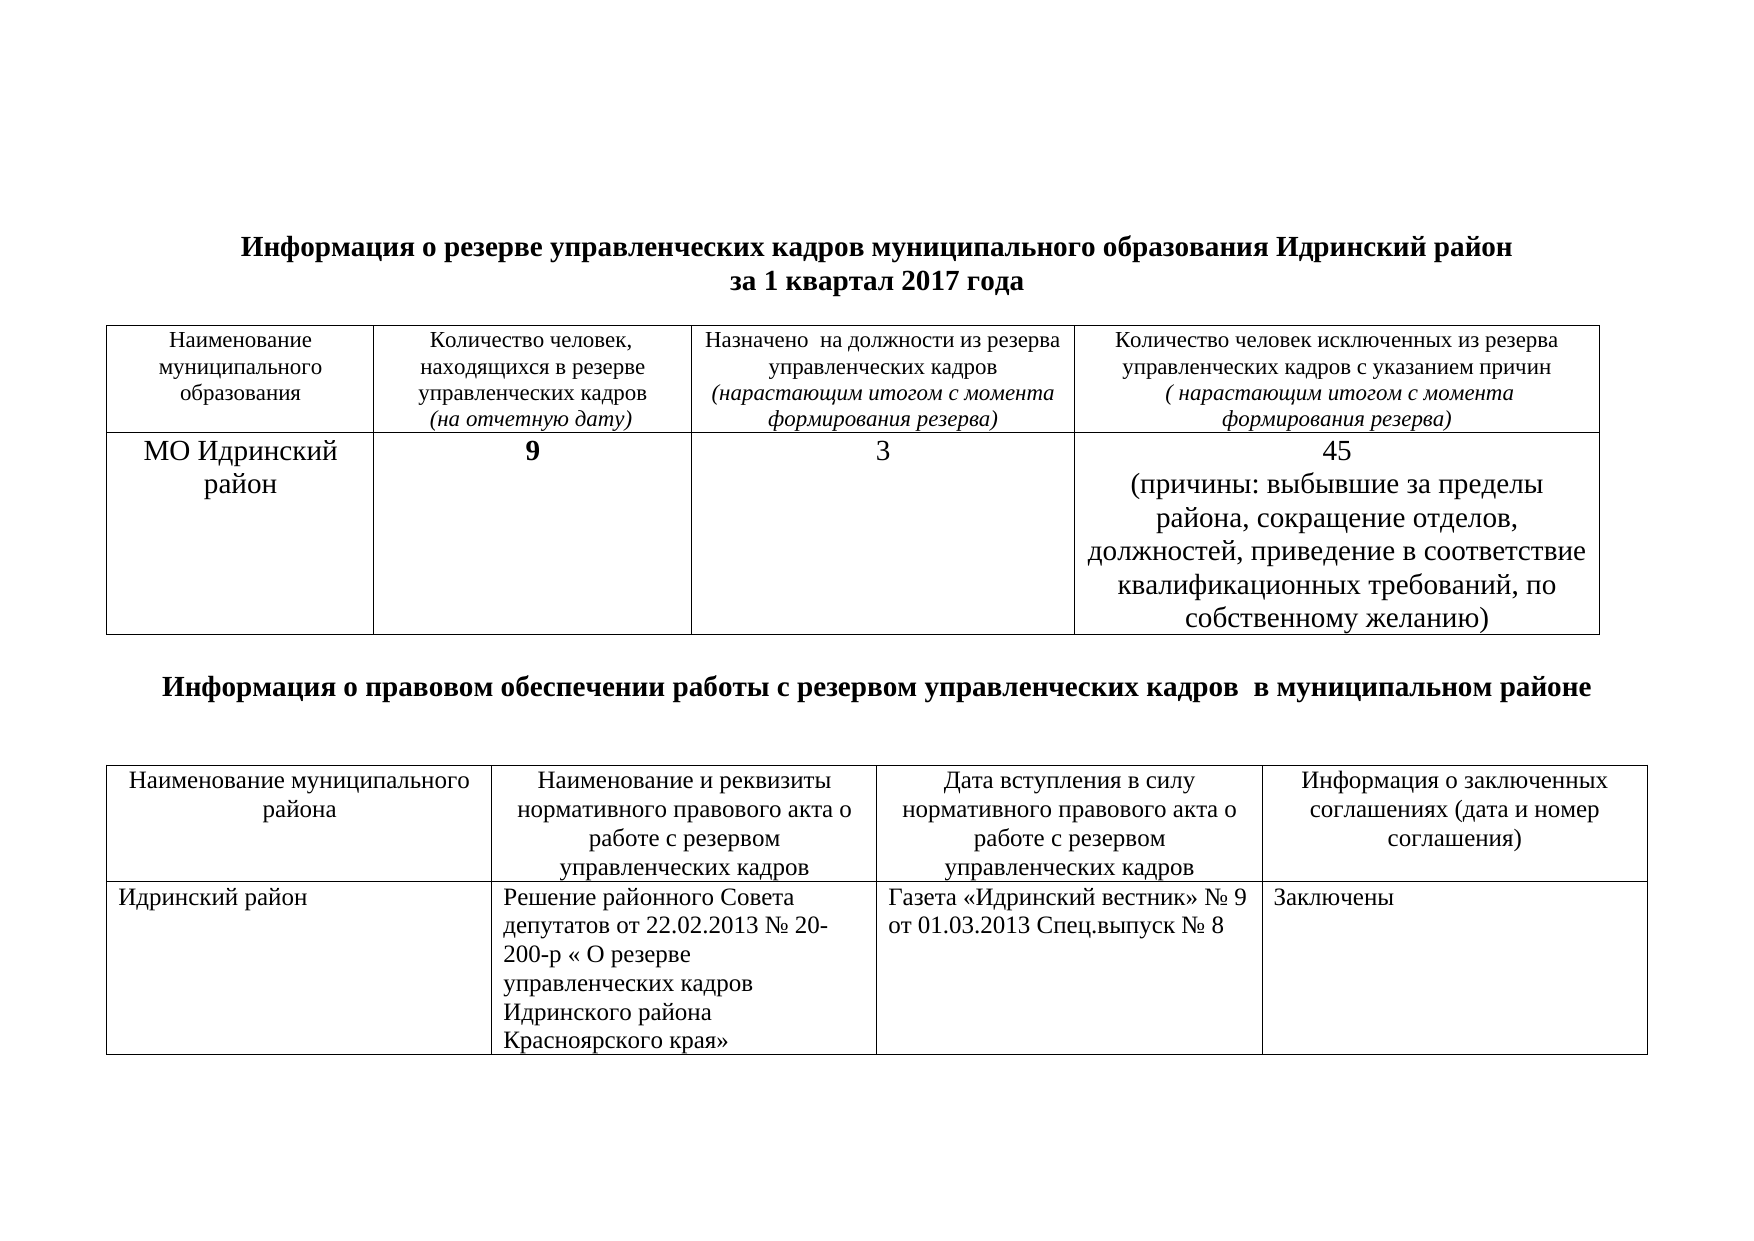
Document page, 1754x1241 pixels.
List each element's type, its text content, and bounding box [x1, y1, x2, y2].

table_header Количество человек, находящихся в резерве управленческих кадров (на отчетную дату) [374, 326, 691, 432]
table_header Дата вступления в силу нормативного правового акта о работе с резервом управленческих кадров [877, 766, 1262, 881]
table_cell Газета «Идринский вестник» № 9 от 01.03.2013 Спец.выпуск № 8 [877, 882, 1262, 1054]
table_cell 9 [374, 433, 691, 634]
table_header Назначено на должности из резерва управленческих кадров (нарастающим итогом с момента формирования резерва) [692, 326, 1074, 432]
table_cell 45 (причины: выбывшие за пределы района, сокращение отделов, должностей, приведение в соответствие квалификационных требований, по собственному желанию) [1075, 433, 1599, 634]
table_cell Заключены [1263, 882, 1647, 1054]
table_header Наименование муниципального района [107, 766, 491, 881]
table_cell МО Идринский район [107, 433, 373, 634]
table_cell Идринский район [107, 882, 491, 1054]
table_header Наименование муниципального образования [107, 326, 373, 432]
table_header Наименование и реквизиты нормативного правового акта о работе с резервом управленческих кадров [492, 766, 876, 881]
text за 1 квартал 2017 года [118, 263, 1636, 297]
table_header Количество человек исключенных из резерва управленческих кадров с указанием причин ( нарастающим итогом с момента формирования резерва) [1075, 326, 1599, 432]
table_cell 3 [692, 433, 1074, 634]
text Информация о правовом обеспечении работы с резервом управленческих кадров в муниципальном районе [118, 669, 1636, 702]
table_cell Решение районного Совета депутатов от 22.02.2013 № 20-200-р « О резерве управленческих кадров Идринского района Красноярского края» [492, 882, 876, 1054]
table_header Информация о заключенных соглашениях (дата и номер соглашения) [1263, 766, 1647, 881]
text Информация о резерве управленческих кадров муниципального образования Идринский район [118, 229, 1636, 263]
